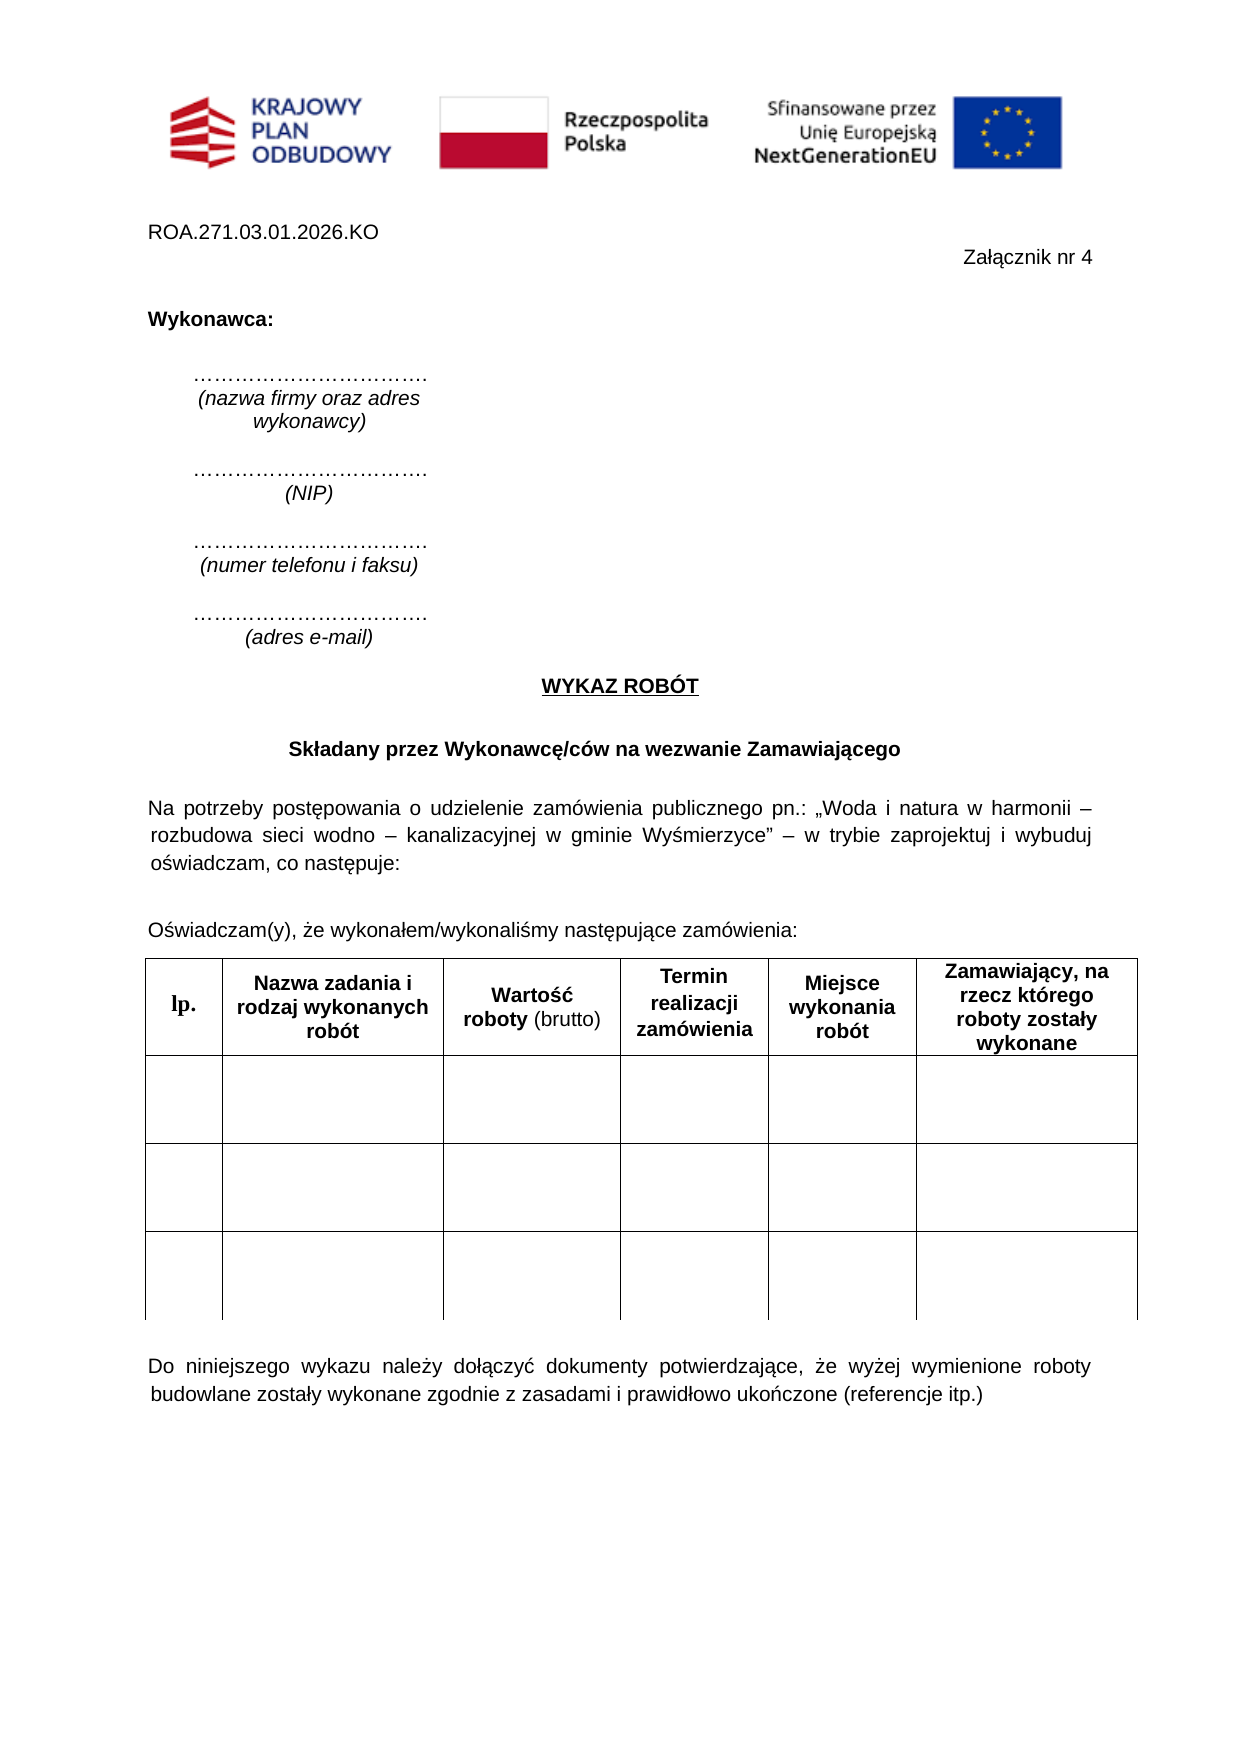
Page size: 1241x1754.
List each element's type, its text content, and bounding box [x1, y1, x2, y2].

picture [147, 73, 1085, 193]
table_header Zamawiający, na rzecz którego roboty zostały wykonane [917, 959, 1137, 1055]
text ……………………………. [148, 529, 472, 553]
table_cell [223, 1144, 443, 1231]
text Do niniejszego wykazu należy dołączyć dokumenty potwierdzające, że wyżej wymienione roboty budowlane zostały wykonane zgodnie z zasadami i prawidłowo ukończone (referencje itp.) [148, 1354, 1093, 1405]
table_cell [621, 1056, 768, 1142]
table_header Miejsce wykonania robót [769, 959, 916, 1055]
text Załącznik nr 4 [148, 245, 1093, 302]
text (nazwa firmy oraz adres wykonawcy) [148, 385, 472, 433]
table_cell [223, 1056, 443, 1142]
table_cell [146, 1232, 222, 1320]
table_header Nazwa zadania i rodzaj wykonanych robót [223, 959, 443, 1055]
table_header Wartość roboty (brutto) [444, 959, 620, 1055]
table_cell [444, 1056, 620, 1142]
table_header lp. [146, 959, 222, 1055]
table_cell [917, 1056, 1137, 1142]
table_cell [621, 1144, 768, 1231]
text Oświadczam(y), że wykonałem/wykonaliśmy następujące zamówienia: [148, 918, 1093, 942]
text ……………………………. [148, 457, 472, 481]
table_cell [146, 1144, 222, 1231]
text Na potrzeby postępowania o udzielenie zamówienia publicznego pn.: „Woda i natura w harmonii – rozbudowa sieci wodno – kanalizacyjnej w gminie Wyśmierzyce” – w trybie zaprojektuj i wybuduj oświadczam, co następuje: [148, 796, 1093, 875]
text WYKAZ ROBÓT [148, 674, 1093, 698]
text (numer telefonu i faksu) [148, 553, 472, 577]
table_cell [917, 1144, 1137, 1231]
table_cell [917, 1232, 1137, 1320]
table_header Termin realizacji zamówienia [621, 959, 768, 1055]
text Wykonawca: [148, 306, 1093, 330]
table_cell [769, 1144, 916, 1231]
text Składany przez Wykonawcę/ców na wezwanie Zamawiającego [148, 737, 1093, 761]
text ……………………………. [148, 361, 472, 385]
table_cell [769, 1056, 916, 1142]
table_cell [223, 1232, 443, 1320]
table_cell [769, 1232, 916, 1320]
table_cell [146, 1056, 222, 1142]
table_cell [444, 1144, 620, 1231]
text ……………………………. [148, 601, 472, 625]
text (NIP) [148, 481, 472, 505]
table_cell [444, 1232, 620, 1320]
table_cell [621, 1232, 768, 1320]
text (adres e-mail) [148, 625, 472, 649]
